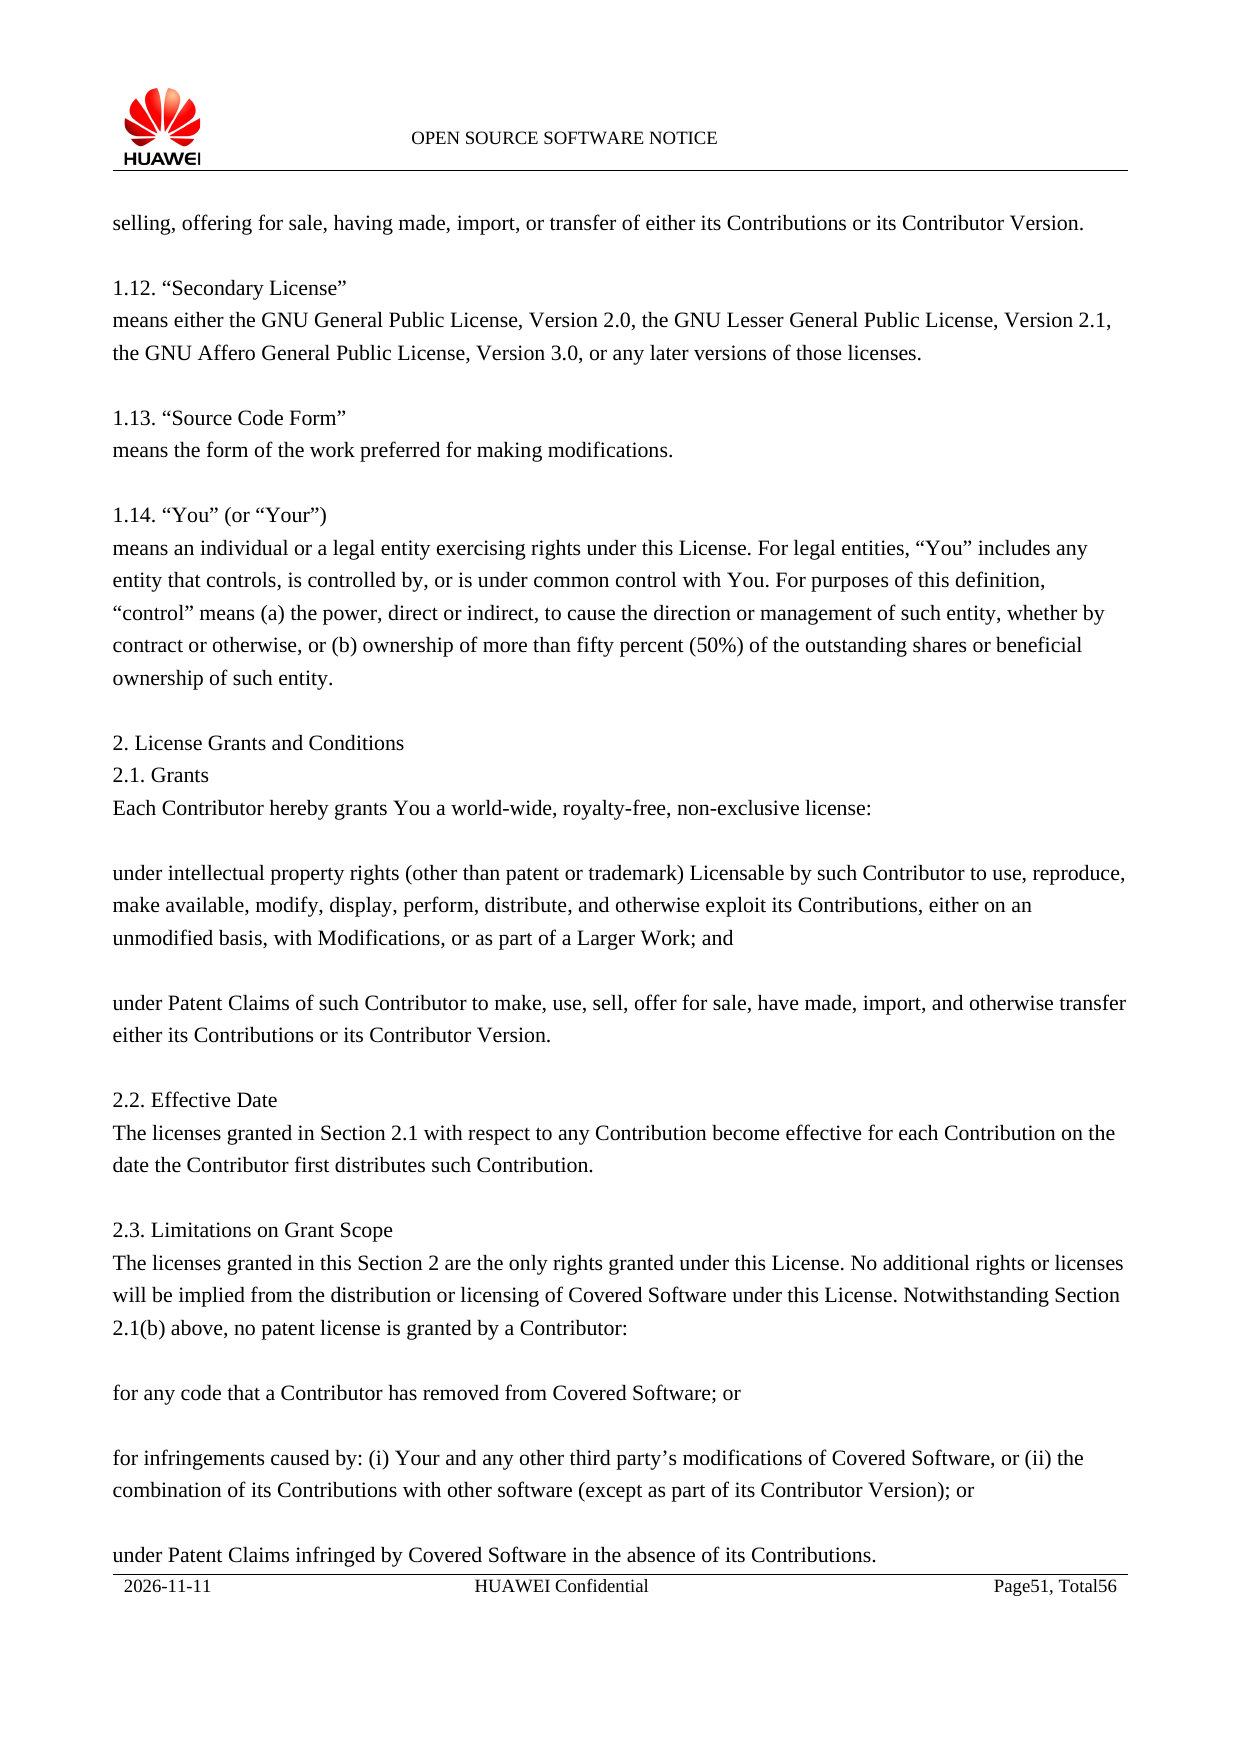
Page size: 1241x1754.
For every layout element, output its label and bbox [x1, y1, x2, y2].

picture [124, 88, 201, 165]
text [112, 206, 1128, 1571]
